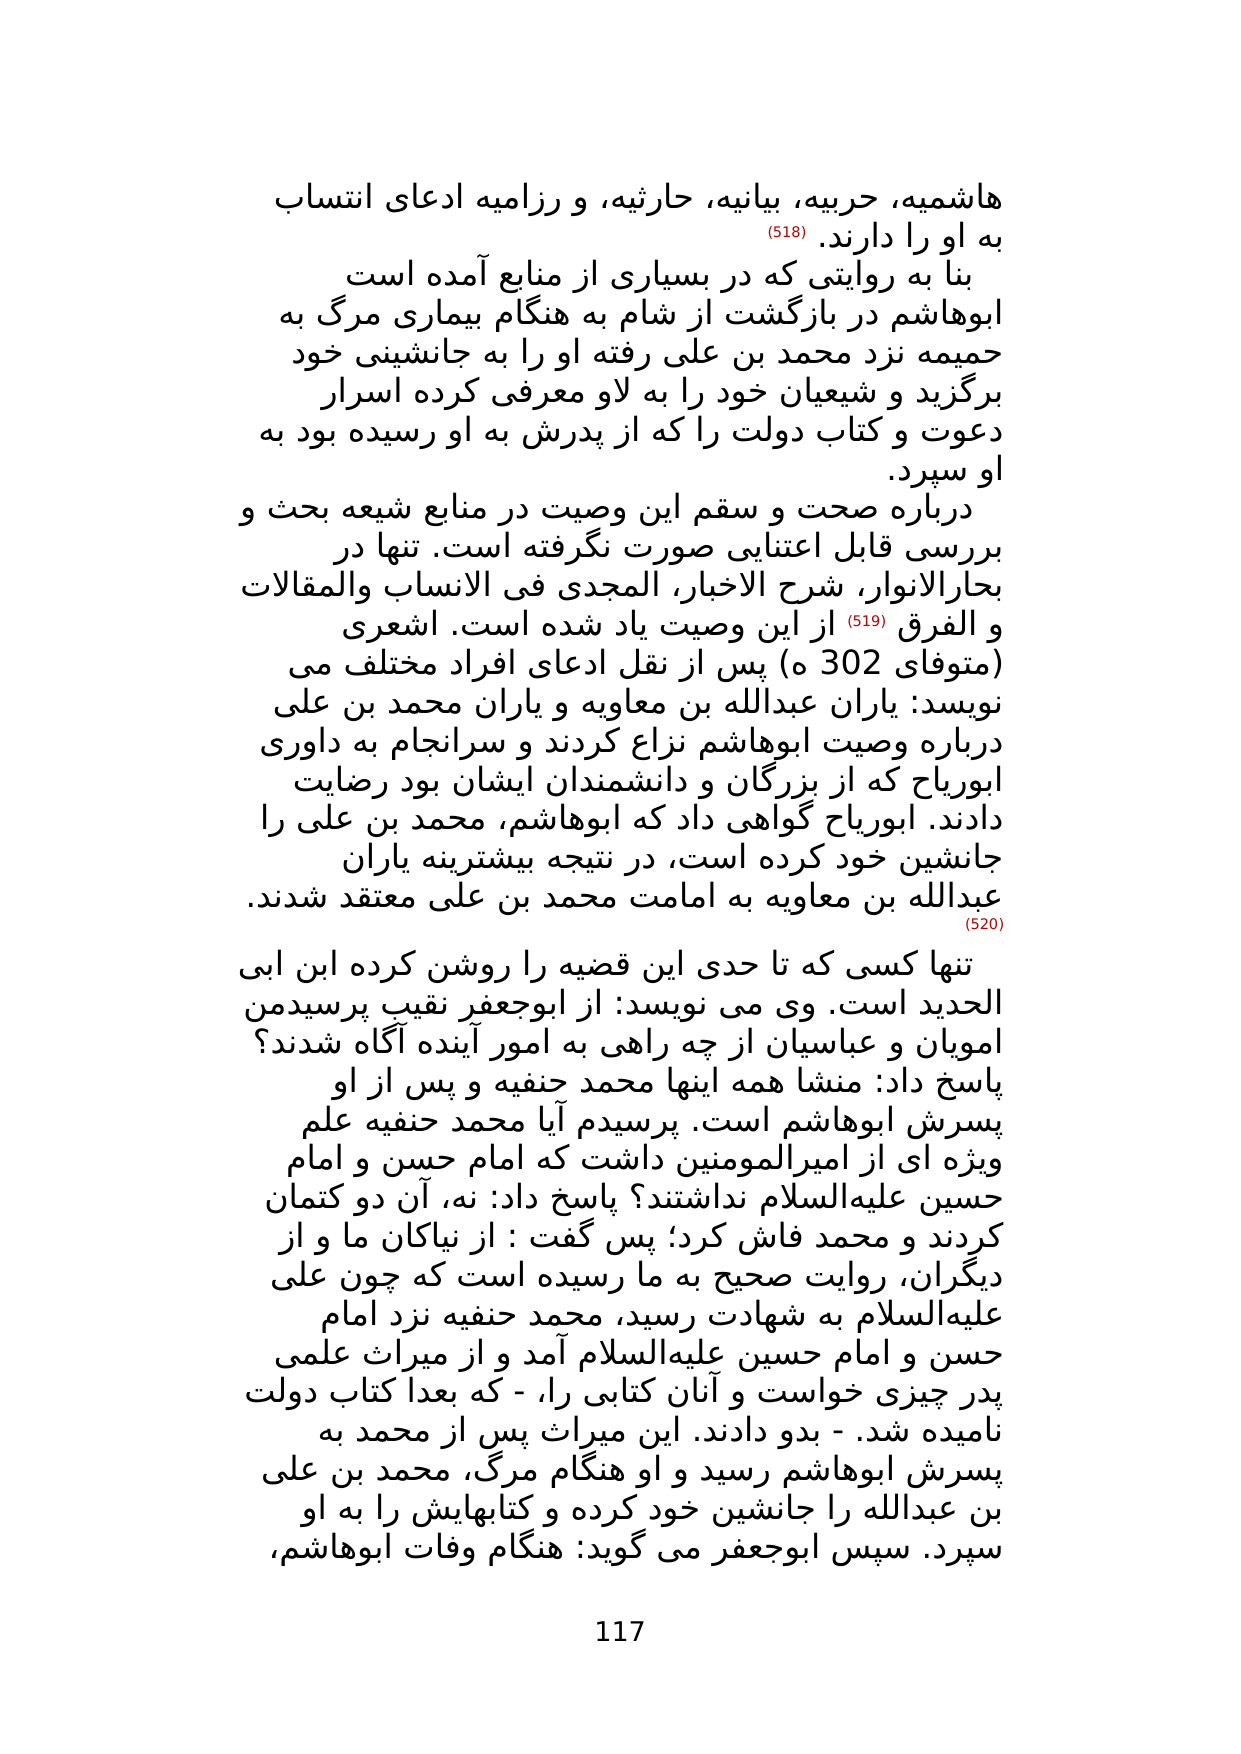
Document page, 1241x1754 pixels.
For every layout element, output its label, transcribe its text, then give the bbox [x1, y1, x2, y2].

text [236, 177, 1004, 255]
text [236, 944, 1004, 1566]
text بنا به روايتى كه در بسيارى از منابع آمده است ابوهاشم در بازگشت از شام به هنگام بيمارى مرگ به حميمه نزد محمد بن على رفته او را به جانشينى خود برگزيد و شيعيان خود را به لاو معرفى كرده اسرار دعوت و كتاب دولت را كه از پدرش به او رسيده بود به او سپرد. [236, 255, 1004, 488]
text درباره صحت و سقم اين وصيت در منابع شيعه بحث و بررسى قابل اعتنايى صورت نگرفته است. تنها در بحارالانوار، شرح الاخبار، المجدى فى الانساب والمقالات و الفرق (519) از اين وصيت ياد شده است. اشعرى (متوفاى 302 ه) پس از نقل ادعاى افراد مختلف مى نويسد: ياران عبدالله بن معاويه و ياران محمد بن على درباره وصيت ابوهاشم نزاع كردند و سرانجام به داورى ابورياح كه از بزرگان و دانشمندان ايشان بود رضايت دادند. ابورياح گواهى داد كه ابوهاشم، محمد بن على را جانشين خود كرده است، در نتيجه بيشترينه ياران عبدالله بن معاويه به امامت محمد بن على معتقد شدند. (520) [236, 488, 1004, 944]
